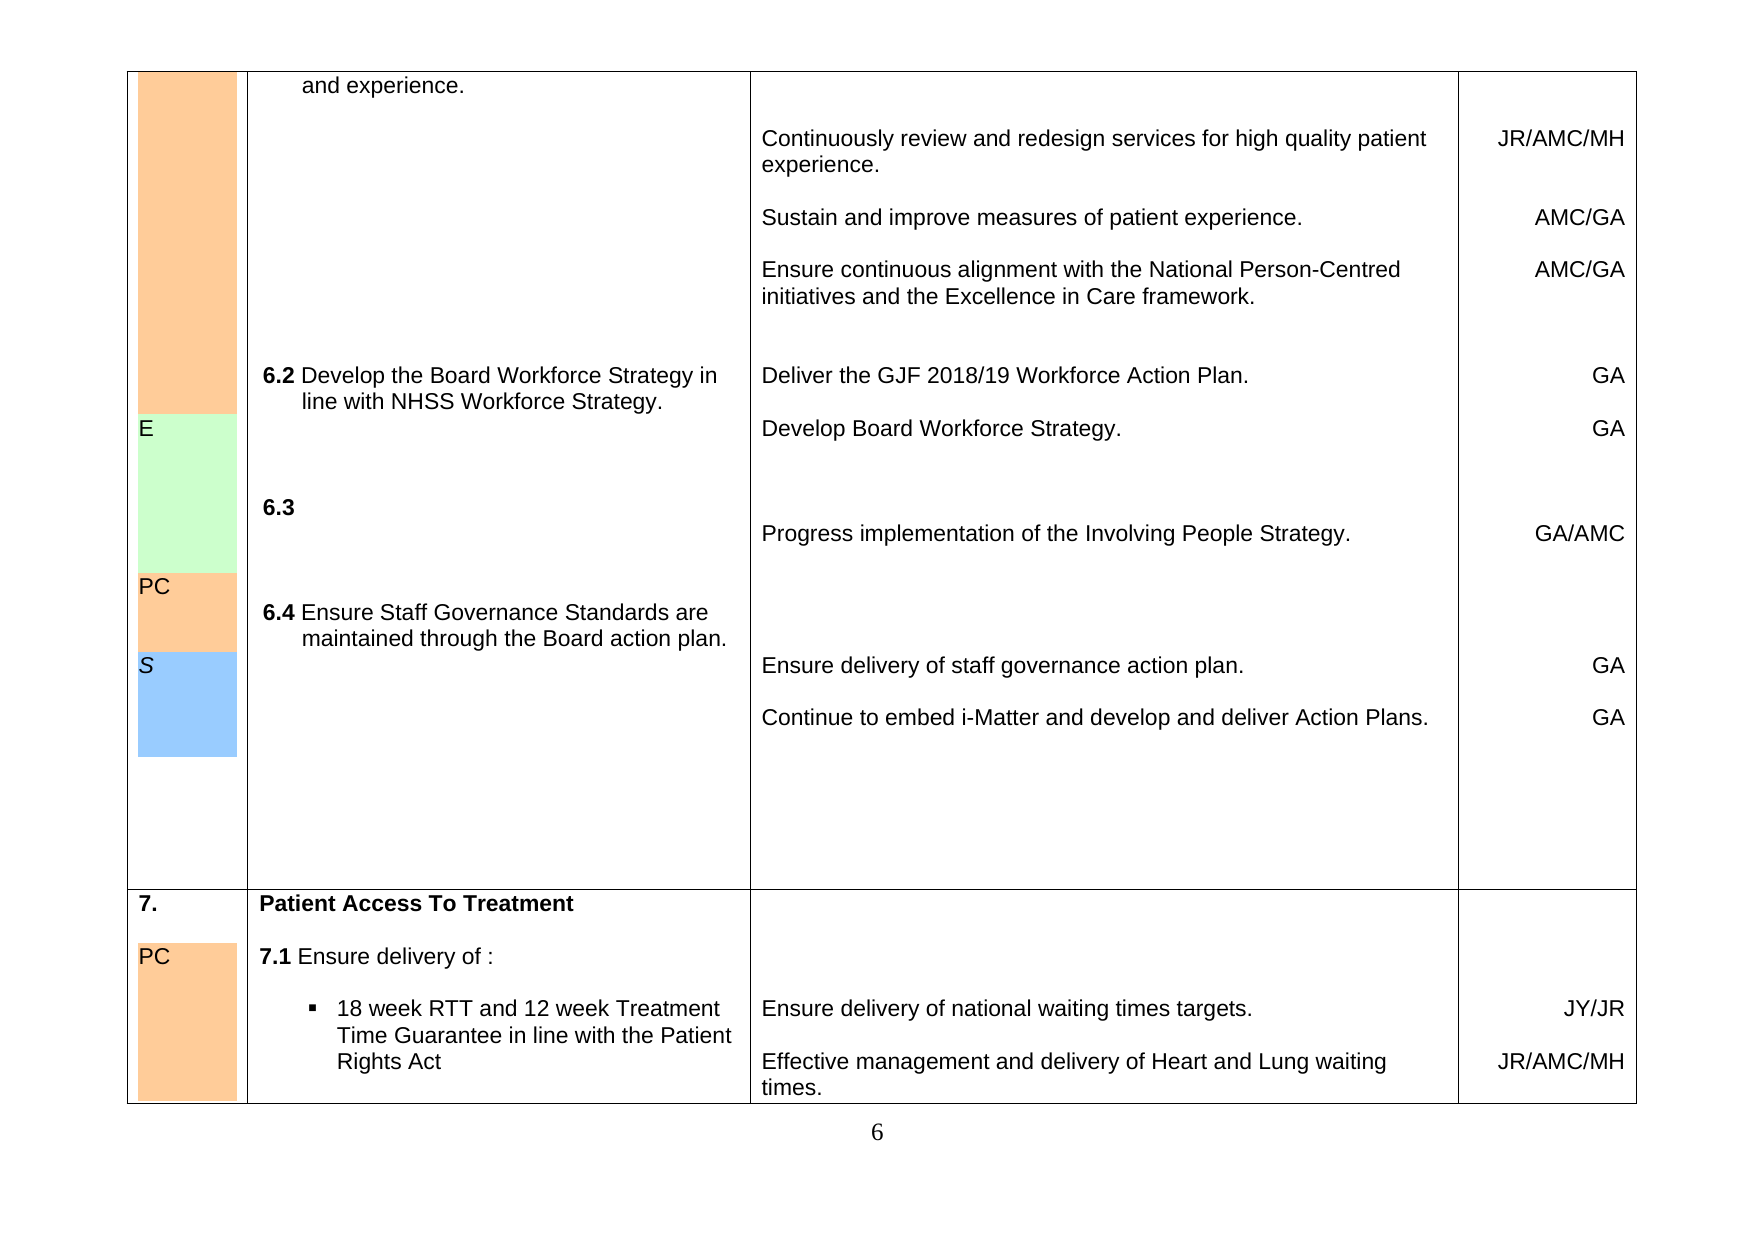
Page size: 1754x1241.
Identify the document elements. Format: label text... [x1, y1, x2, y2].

table_cell 7. PC E S E [128, 890, 247, 1103]
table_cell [248, 890, 750, 1103]
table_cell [248, 72, 750, 889]
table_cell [1459, 72, 1636, 889]
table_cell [751, 890, 1458, 1103]
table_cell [751, 72, 1458, 889]
table_cell 6. PC E PC S [128, 72, 247, 889]
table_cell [1459, 890, 1636, 1103]
